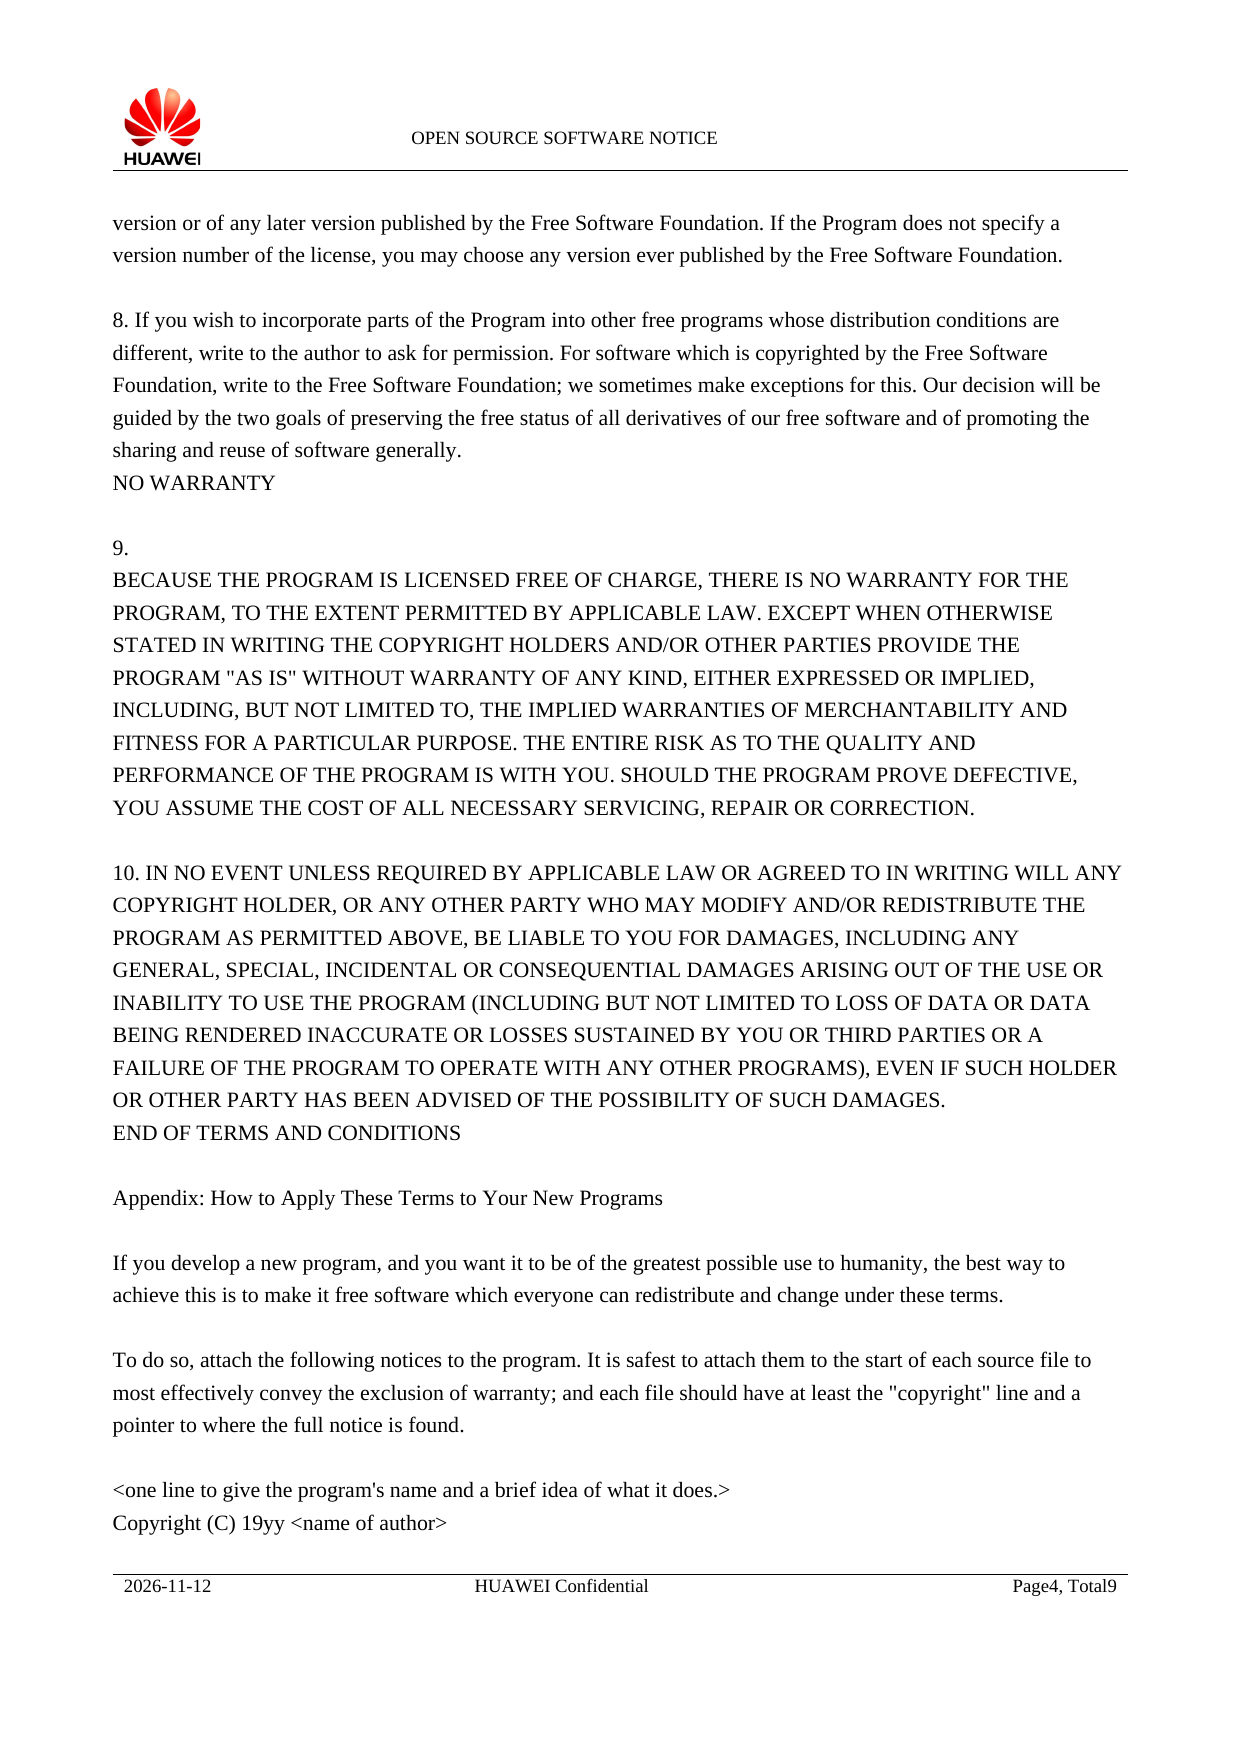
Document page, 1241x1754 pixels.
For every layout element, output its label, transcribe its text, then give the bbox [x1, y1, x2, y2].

picture [124, 88, 201, 165]
